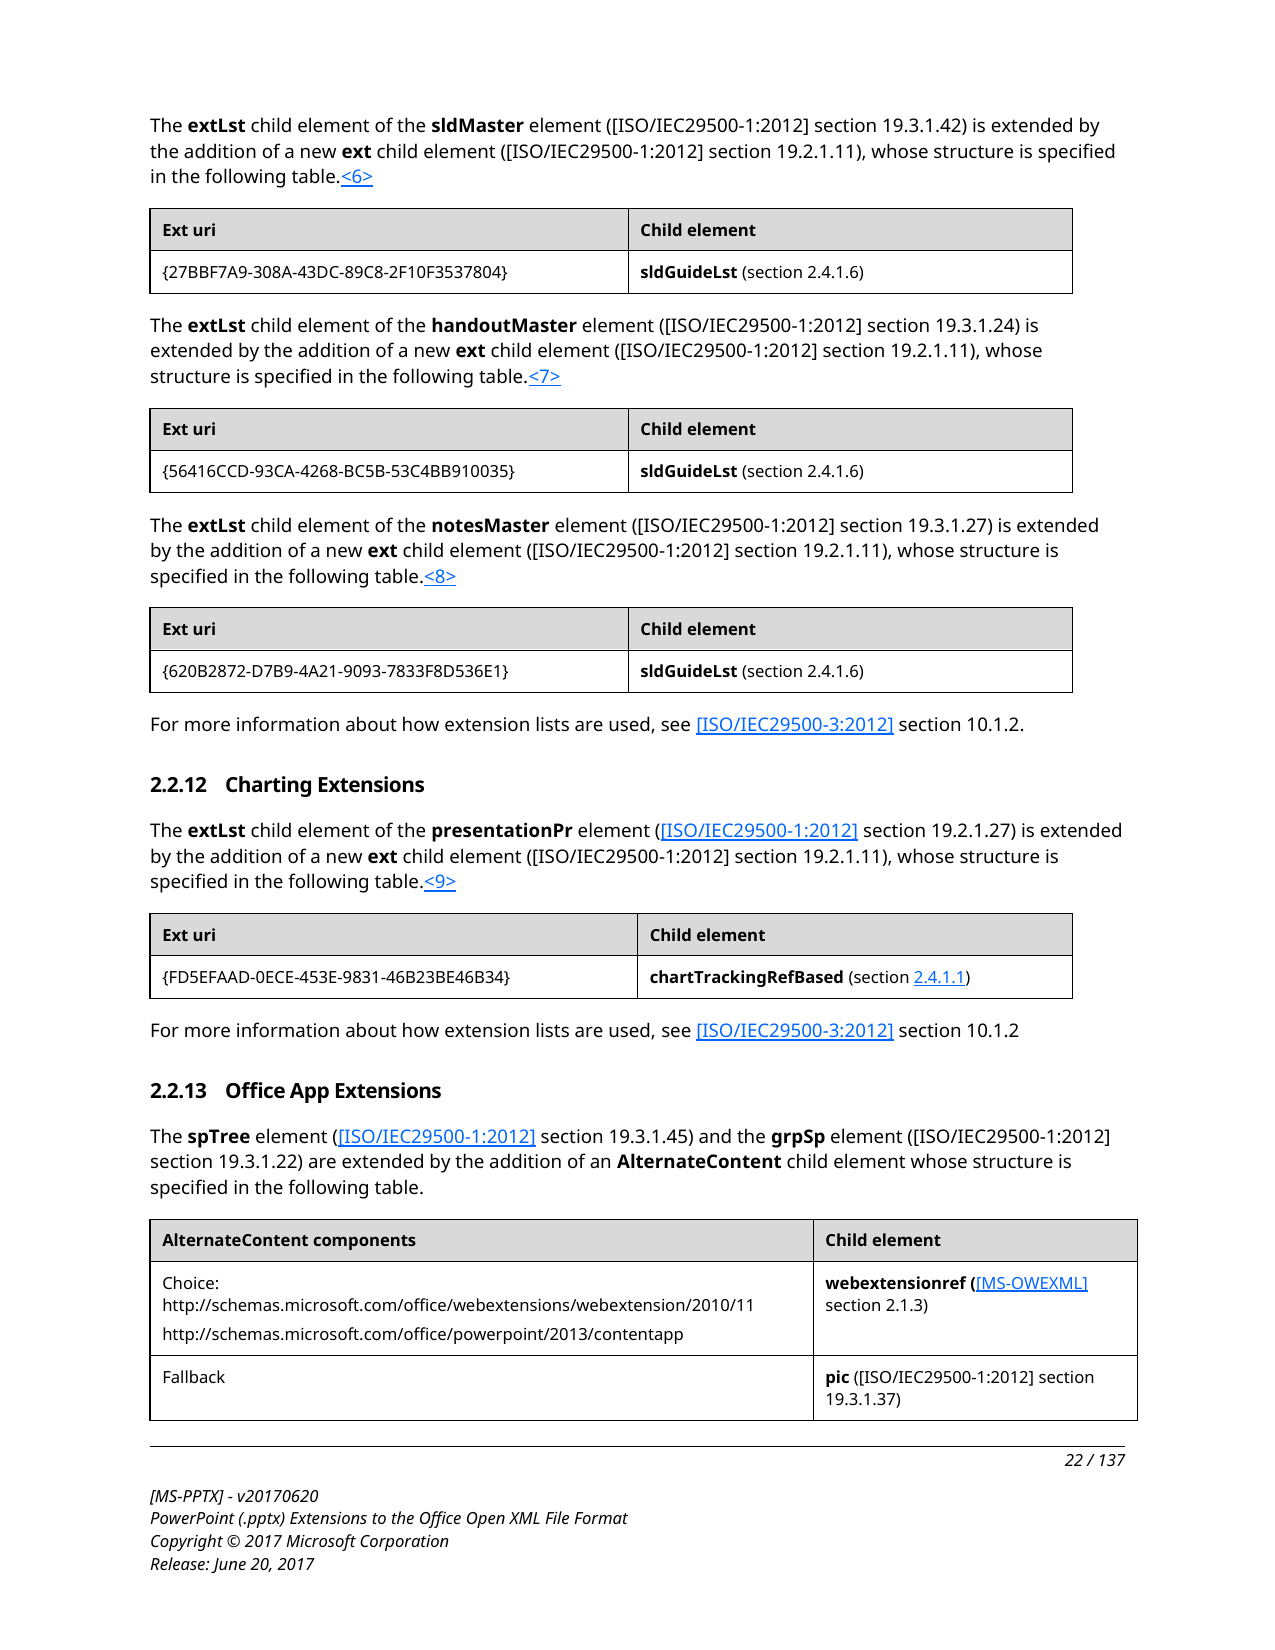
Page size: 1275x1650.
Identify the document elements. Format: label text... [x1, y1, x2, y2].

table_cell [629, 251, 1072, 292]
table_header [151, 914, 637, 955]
subtitle Office App Extensions [150, 1076, 1125, 1104]
text The spTree element ([ISO/IEC29500-1:2012] section 19.3.1.45) and the grpSp element ([ISO/IEC29500-1:2012] section 19.3.1.22) are extended by the addition of an AlternateContent child element whose structure is specified in the following table. [150, 1123, 1125, 1200]
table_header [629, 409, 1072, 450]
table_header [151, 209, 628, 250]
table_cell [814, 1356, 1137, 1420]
text The extLst child element of the sldMaster element ([ISO/IEC29500-1:2012] section 19.3.1.42) is extended by the addition of a new ext child element ([ISO/IEC29500-1:2012] section 19.2.1.11), whose structure is specified in the following table.<6> [150, 112, 1125, 189]
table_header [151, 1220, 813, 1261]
text For more information about how extension lists are used, see [ISO/IEC29500-3:2012] section 10.1.2. [150, 712, 1125, 737]
text For more information about how extension lists are used, see [ISO/IEC29500-3:2012] section 10.1.2 [150, 1017, 1125, 1043]
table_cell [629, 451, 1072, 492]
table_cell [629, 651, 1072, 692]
text The extLst child element of the presentationPr element ([ISO/IEC29500-1:2012] section 19.2.1.27) is extended by the addition of a new ext child element ([ISO/IEC29500-1:2012] section 19.2.1.11), whose structure is specified in the following table.<9> [150, 818, 1125, 894]
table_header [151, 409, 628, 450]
subtitle Charting Extensions [150, 770, 1125, 799]
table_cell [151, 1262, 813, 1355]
text The extLst child element of the notesMaster element ([ISO/IEC29500-1:2012] section 19.3.1.27) is extended by the addition of a new ext child element ([ISO/IEC29500-1:2012] section 19.2.1.11), whose structure is specified in the following table.<8> [150, 512, 1125, 588]
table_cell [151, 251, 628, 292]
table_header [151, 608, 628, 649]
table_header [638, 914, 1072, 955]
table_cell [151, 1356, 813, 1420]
text The extLst child element of the handoutMaster element ([ISO/IEC29500-1:2012] section 19.3.1.24) is extended by the addition of a new ext child element ([ISO/IEC29500-1:2012] section 19.2.1.11), whose structure is specified in the following table.<7> [150, 312, 1125, 389]
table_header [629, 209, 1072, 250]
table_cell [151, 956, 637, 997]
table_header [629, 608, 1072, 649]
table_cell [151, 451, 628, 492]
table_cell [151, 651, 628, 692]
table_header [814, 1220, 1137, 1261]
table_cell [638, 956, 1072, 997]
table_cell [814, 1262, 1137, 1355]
